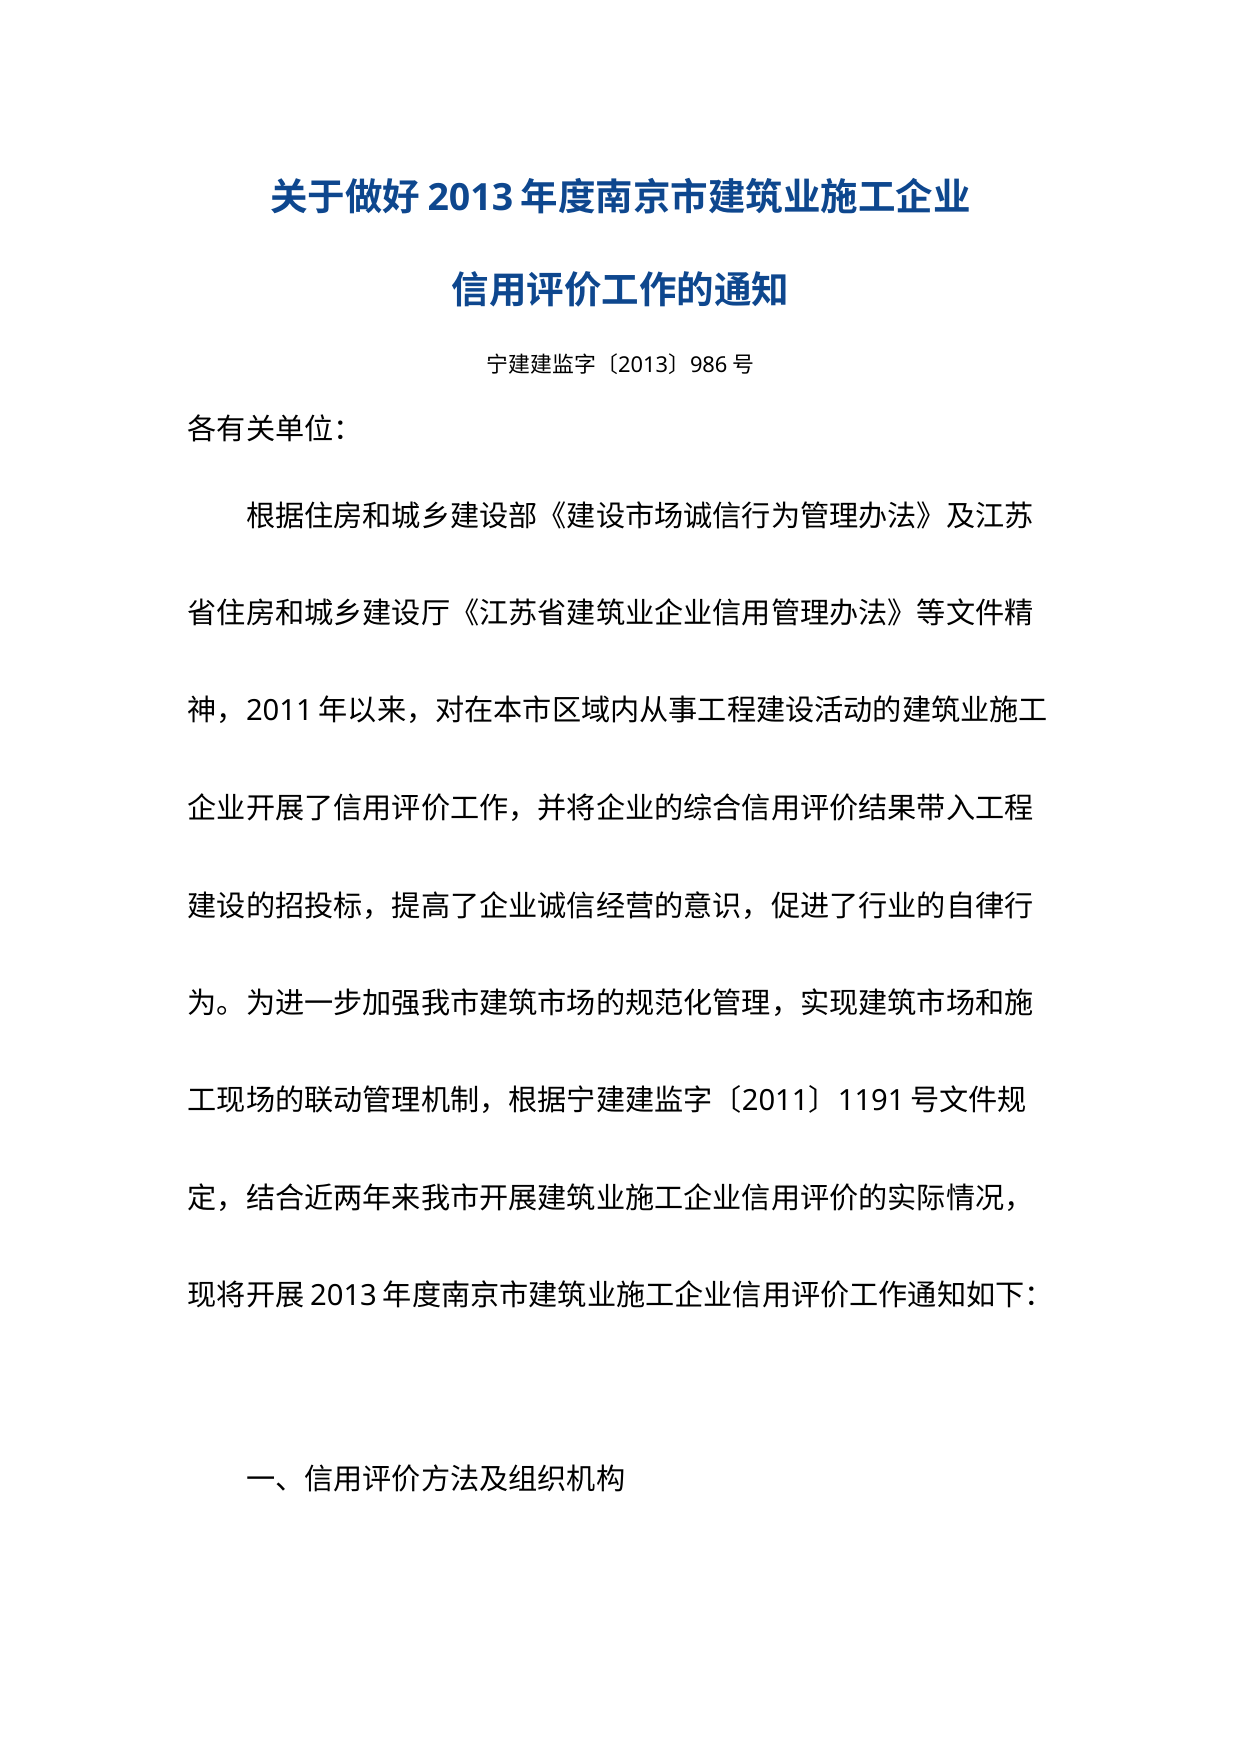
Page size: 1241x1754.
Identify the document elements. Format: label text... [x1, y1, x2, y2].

text 根据住房和城乡建设部《建设市场诚信行为管理办法》及江苏省住房和城乡建设厅《江苏省建筑业企业信用管理办法》等文件精神，2011年以来，对在本市区域内从事工程建设活动的建筑业施工企业开展了信用评价工作，并将企业的综合信用评价结果带入工程建设的招投标，提高了企业诚信经营的意识，促进了行业的自律行为。为进一步加强我市建筑市场的规范化管理，实现建筑市场和施工现场的联动管理机制，根据宁建建监字〔2011〕1191号文件规定，结合近两年来我市开展建筑业施工企业信用评价的实际情况，现将开展2013年度南京市建筑业施工企业信用评价工作通知如下： [187, 481, 1053, 1423]
text 关于做好2013年度南京市建筑业施工企业 [187, 162, 1053, 227]
text 各有关单位： [187, 394, 1053, 459]
text 宁建建监字〔2013〕986号 [187, 346, 1053, 379]
text 信用评价工作的通知 [187, 254, 1053, 319]
text 一、信用评价方法及组织机构 [187, 1444, 1053, 1509]
